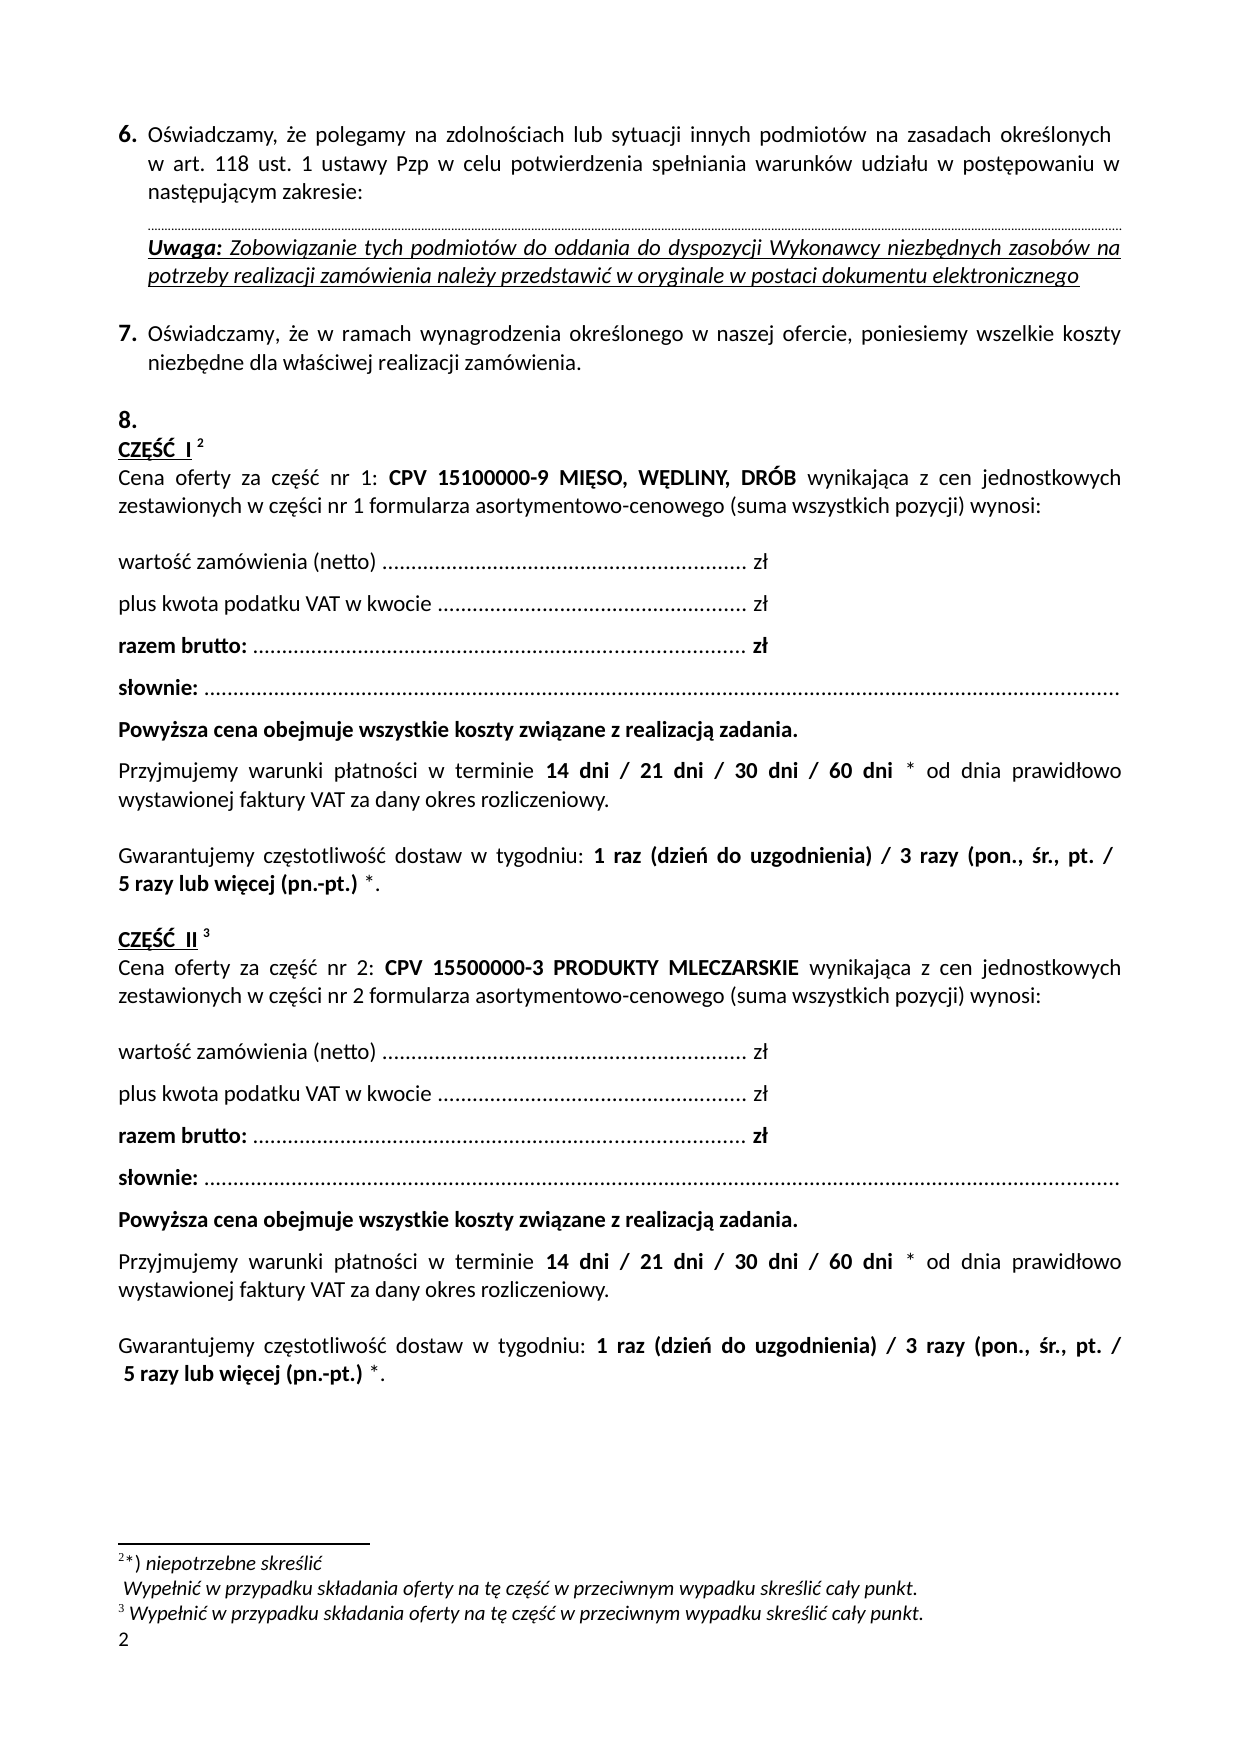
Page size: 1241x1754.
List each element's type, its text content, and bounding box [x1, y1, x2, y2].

text Przyjmujemy warunki płatności w terminie 14 dni / 21 dni / 30 dni / 60 dni * od dnia prawidłowo wystawionej faktury VAT za dany okres rozliczeniowy. [118, 757, 1122, 813]
text wartość zamówienia (netto) zł [118, 1037, 1122, 1065]
text Cena oferty za część nr 1: CPV 15100000-9 MIĘSO, WĘDLINY, DRÓB wynikająca z cen jednostkowych zestawionych w części nr 1 formularza asortymentowo-cenowego (suma wszystkich pozycji) wynosi: [118, 463, 1122, 519]
text Gwarantujemy częstotliwość dostaw w tygodniu: 1 raz (dzień do uzgodnienia) / 3 razy (pon., śr., pt. / 5 razy lub więcej (pn.-pt.) *. [118, 841, 1122, 897]
text razem brutto: zł [118, 631, 1122, 659]
text słownie: [118, 673, 1122, 701]
text wartość zamówienia (netto) zł [118, 547, 1122, 575]
text słownie: [118, 1163, 1122, 1191]
text Powyższa cena obejmuje wszystkie koszty związane z realizacją zadania. [118, 715, 1122, 743]
text Powyższa cena obejmuje wszystkie koszty związane z realizacją zadania. [118, 1205, 1122, 1233]
list Oświadczamy, że polegamy na zdolnościach lub sytuacji innych podmiotów na zasadach określonych w art. 118 ust. 1 ustawy Pzp w celu potwierdzenia spełniania warunków udziału w postępowaniu w następującym zakresie: [118, 118, 1122, 205]
text Przyjmujemy warunki płatności w terminie 14 dni / 21 dni / 30 dni / 60 dni * od dnia prawidłowo wystawionej faktury VAT za dany okres rozliczeniowy. [118, 1247, 1122, 1303]
text CZĘŚĆ I [118, 435, 1122, 463]
text plus kwota podatku VAT w kwocie zł [118, 1079, 1122, 1107]
text Uwaga: Zobowiązanie tych podmiotów do oddania do dyspozycji Wykonawcy niezbędnych zasobów na potrzeby realizacji zamówienia należy przedstawić w oryginale w postaci dokumentu elektronicznego [148, 233, 1122, 289]
text CZĘŚĆ II [118, 925, 1122, 953]
list Oświadczamy, że w ramach wynagrodzenia określonego w naszej ofercie, poniesiemy wszelkie koszty niezbędne dla właściwej realizacji zamówienia. [118, 318, 1122, 376]
text Gwarantujemy częstotliwość dostaw w tygodniu: 1 raz (dzień do uzgodnienia) / 3 razy (pon., śr., pt. / 5 razy lub więcej (pn.-pt.) *. [118, 1331, 1122, 1387]
text razem brutto: zł [118, 1121, 1122, 1149]
text plus kwota podatku VAT w kwocie zł [118, 589, 1122, 617]
text Cena oferty za część nr 2: CPV 15500000-3 PRODUKTY MLECZARSKIE wynikająca z cen jednostkowych zestawionych w części nr 2 formularza asortymentowo-cenowego (suma wszystkich pozycji) wynosi: [118, 953, 1122, 1009]
